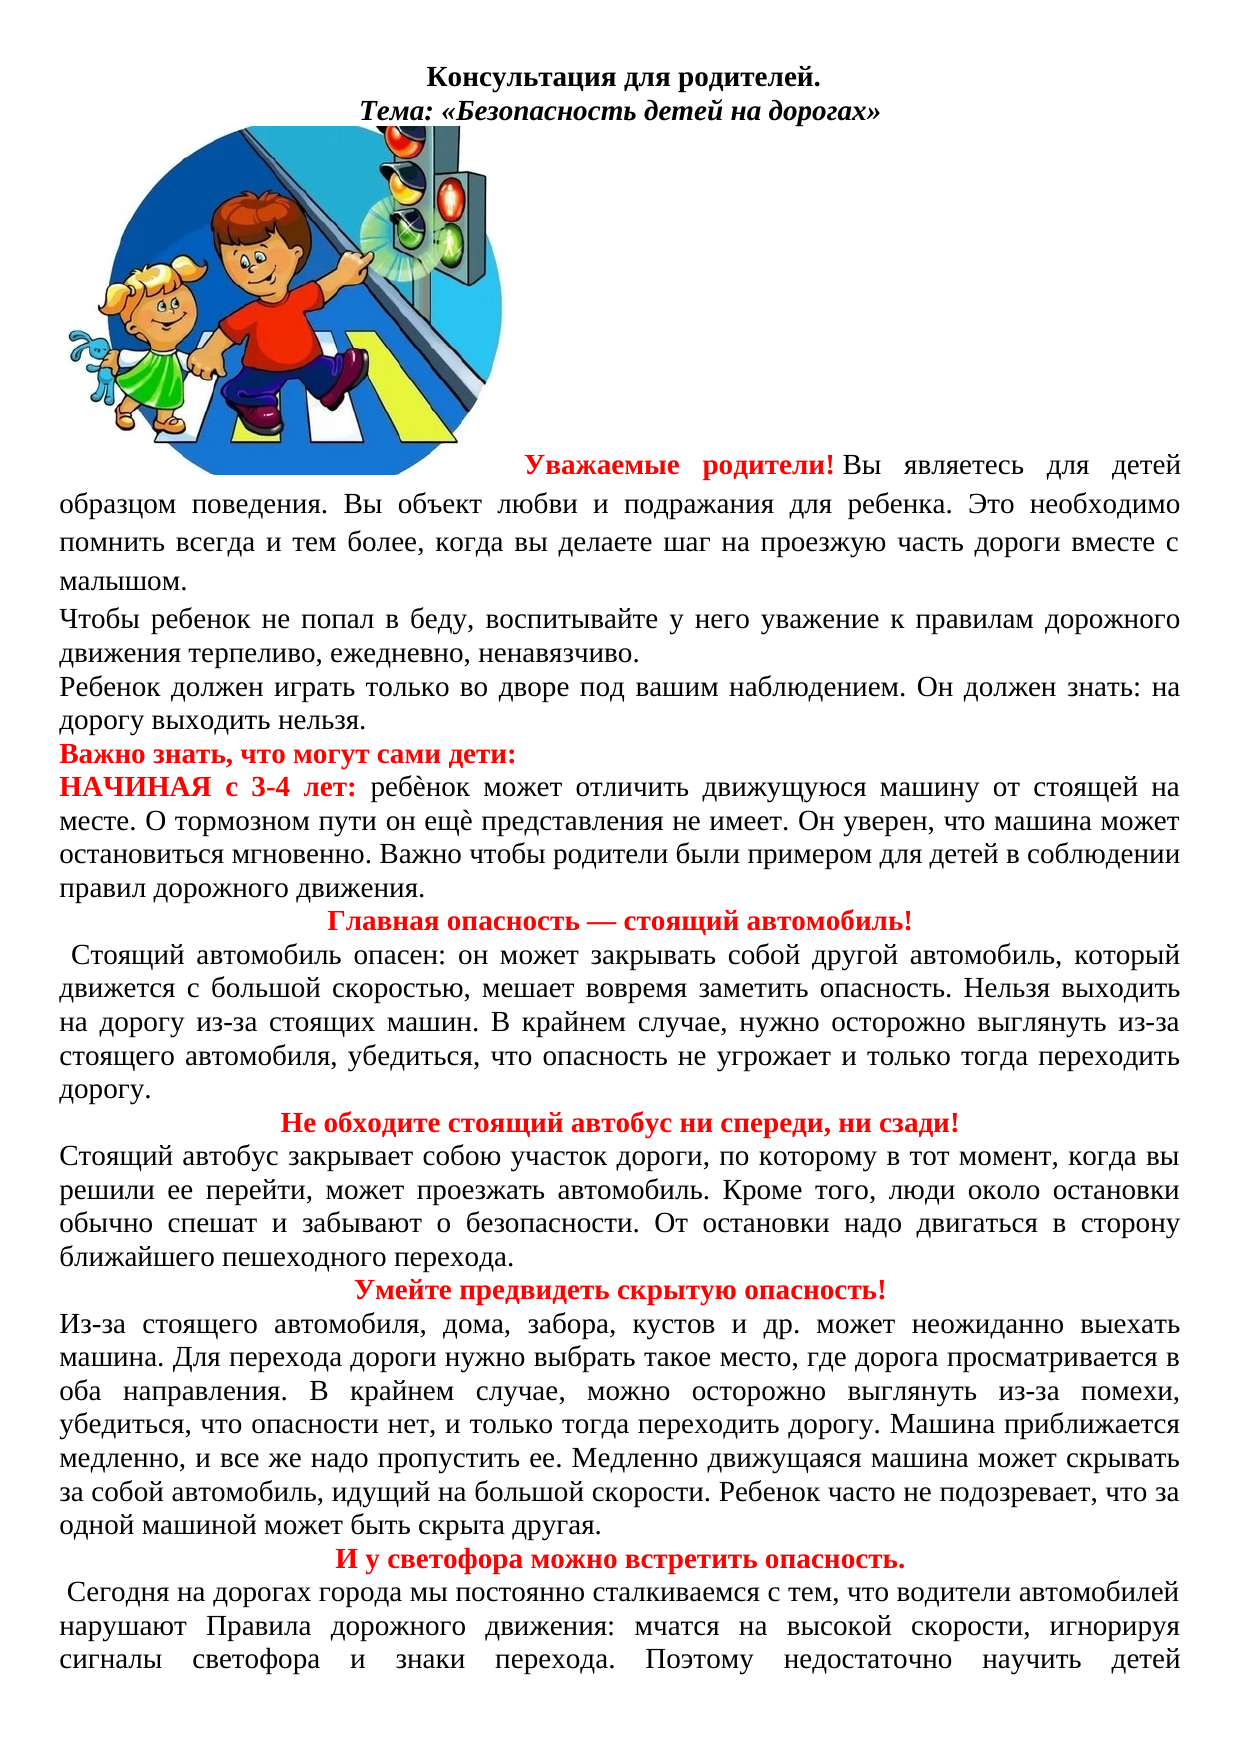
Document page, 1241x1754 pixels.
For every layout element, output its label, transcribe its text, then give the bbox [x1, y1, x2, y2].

text Консультация для родителей. [59, 59, 1181, 93]
text Главная опасность — стоящий автомобиль! [59, 903, 1181, 937]
text И у светофора можно встретить опасность. [59, 1541, 1181, 1574]
picture [59, 126, 524, 475]
text Стоящий автобус закрывает собою участок дороги, по которому в тот момент, когда вы решили ее перейти, может проезжать автомобиль. Кроме того, люди около остановки обычно спешат и забывают о безопасности. От остановки надо двигаться в сторону ближайшего пешеходного перехода. [59, 1138, 1181, 1272]
text Умейте предвидеть скрытую опасность! [59, 1272, 1181, 1306]
text НАЧИНАЯ с 3-4 лет: ребѐнок может отличить движущуюся машину от стоящей на месте. О тормозном пути он ещѐ представления не имеет. Он уверен, что машина может остановиться мгновенно. Важно чтобы родители были примером для детей в соблюдении правил дорожного движения. [59, 769, 1181, 903]
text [59, 1574, 1181, 1675]
text Важно знать, что могут сами дети: [59, 736, 1181, 769]
text Ребенок должен играть только во дворе под вашим наблюдением. Он должен знать: на дорогу выходить нельзя. [59, 669, 1181, 736]
text Чтобы ребенок не попал в беду, воспитывайте у него уважение к правилам дорожного движения терпеливо, ежедневно, ненавязчиво. [59, 602, 1181, 669]
text Тема: «Безопасность детей на дорогах» [59, 93, 1181, 126]
text Не обходите стоящий автобус ни спереди, ни сзади! [59, 1105, 1181, 1138]
text Из-за стоящего автомобиля, дома, забора, кустов и др. может неожиданно выехать машина. Для перехода дороги нужно выбрать такое место, где дорога просматривается в оба направления. В крайнем случае, можно осторожно выглянуть из-за помехи, убедиться, что опасности нет, и только тогда переходить дорогу. Машина приближается медленно, и все же надо пропустить ее. Медленно движущаяся машина может скрывать за собой автомобиль, идущий на большой скорости. Ребенок часто не подозревает, что за одной машиной может быть скрыта другая. [59, 1306, 1181, 1541]
text Стоящий автомобиль опасен: он может закрывать собой другой автомобиль, который движется с большой скоростью, мешает вовремя заметить опасность. Нельзя выходить на дорогу из-за стоящих машин. В крайнем случае, нужно осторожно выглянуть из-за стоящего автомобиля, убедиться, что опасность не угрожает и только тогда переходить дорогу. [59, 937, 1181, 1105]
